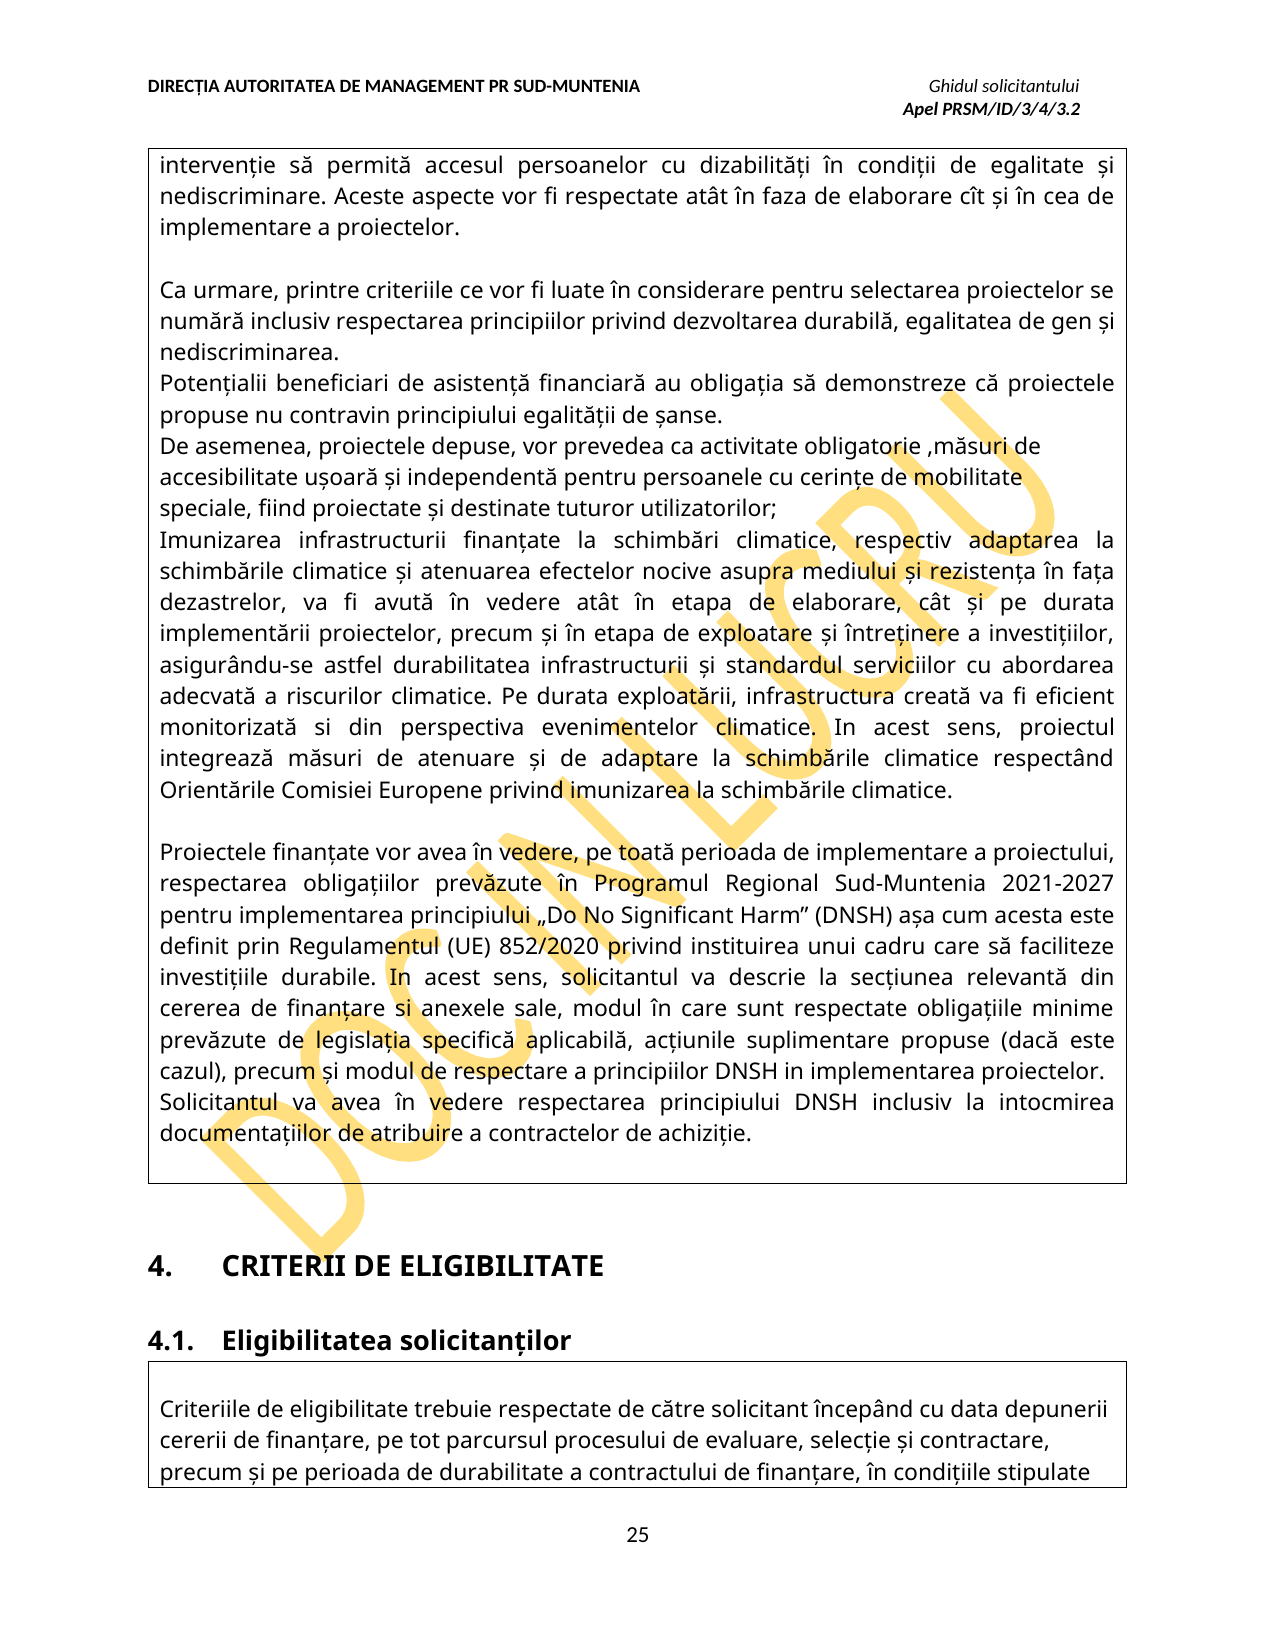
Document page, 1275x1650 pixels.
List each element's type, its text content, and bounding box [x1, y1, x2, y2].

subtitle 4. CRITERII DE ELIGIBILITATE [148, 1246, 1127, 1285]
subtitle 4.1. Eligibilitatea solicitanților [148, 1321, 1127, 1358]
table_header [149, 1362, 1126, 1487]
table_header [149, 149, 1126, 1183]
